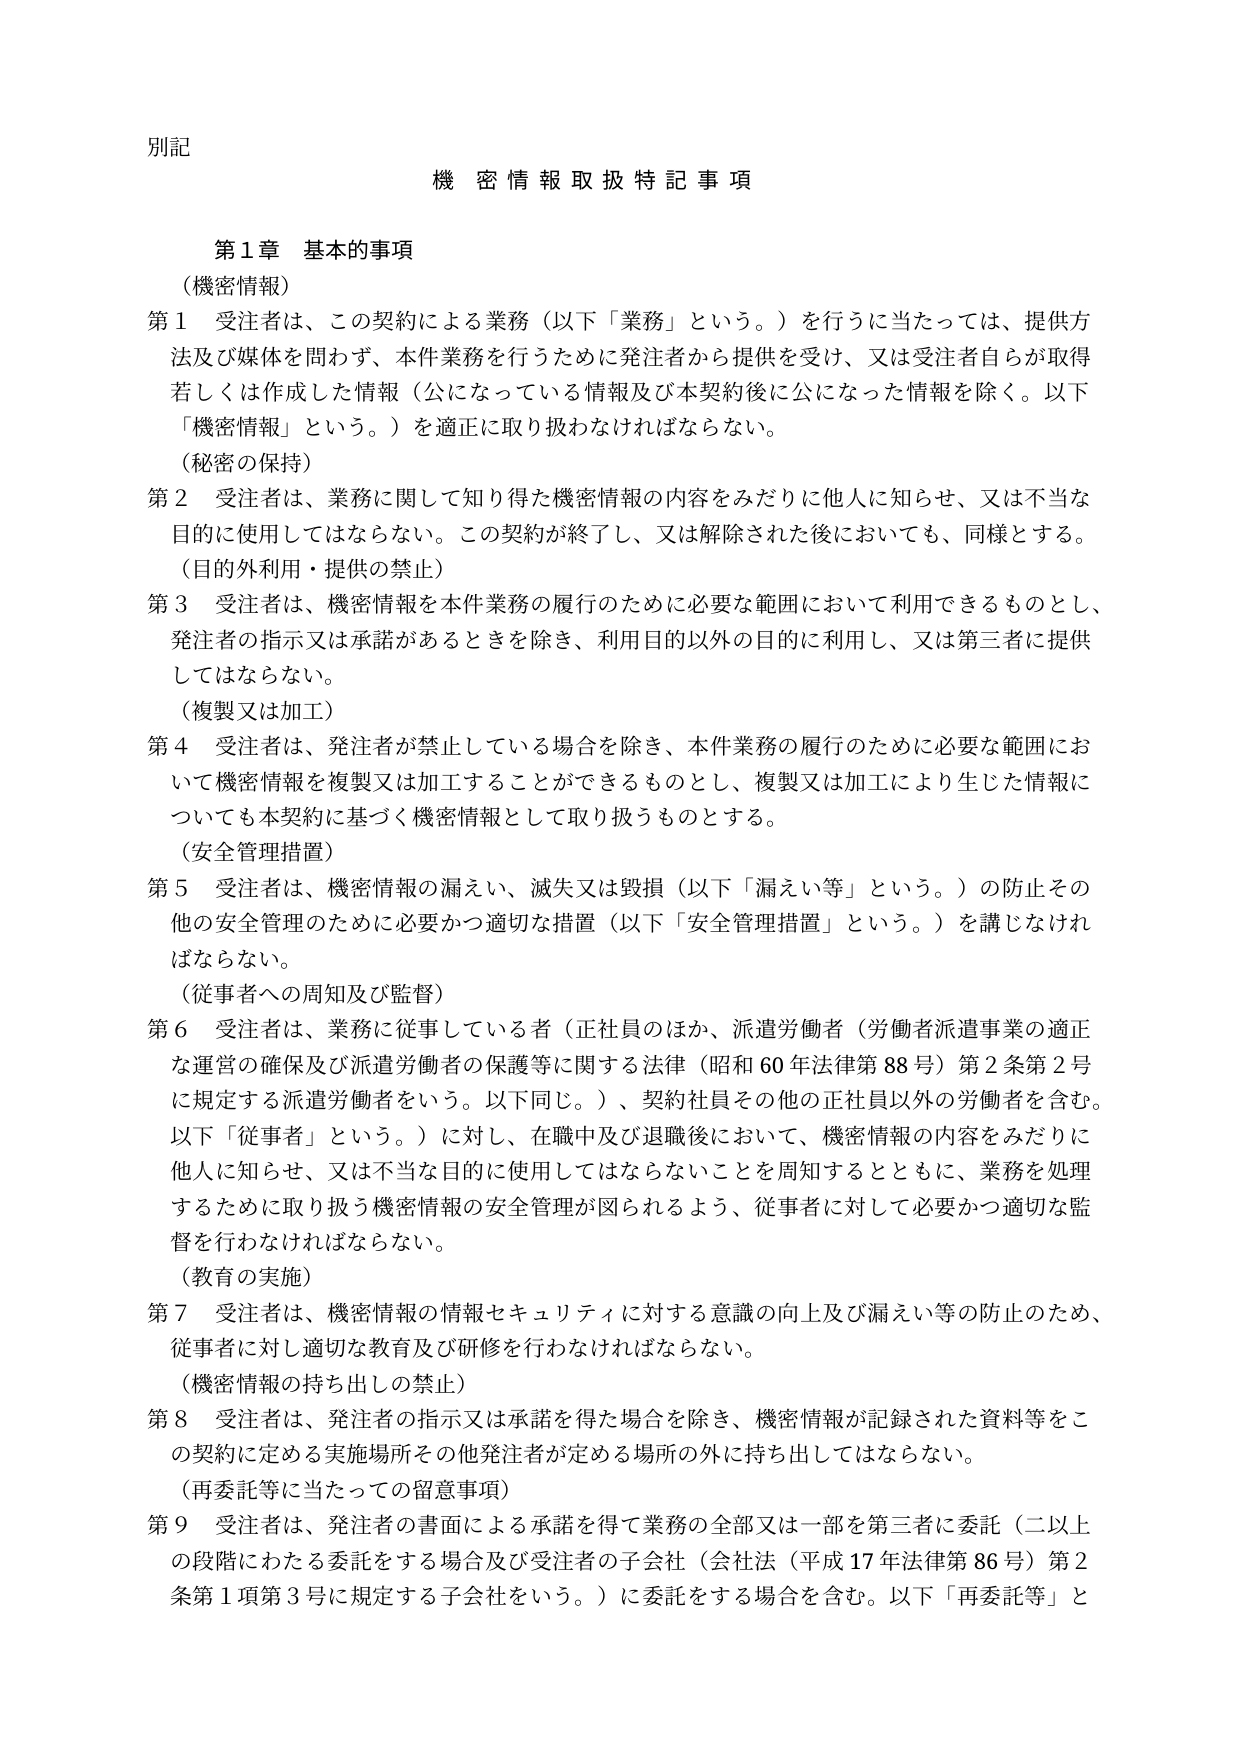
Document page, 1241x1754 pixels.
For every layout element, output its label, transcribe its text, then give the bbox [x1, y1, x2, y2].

text 第３ 受注者は、機密情報を本件業務の履行のために必要な範囲において利用できるものとし、発注者の指示又は承諾があるときを除き、利用目的以外の目的に利用し、又は第三者に提供してはならない。 [148, 584, 1092, 691]
text 機 密 情 報 取 扱 特 記 事 項 [148, 163, 1092, 195]
text 別記 [148, 124, 1092, 163]
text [148, 1505, 1092, 1612]
text （目的外利用・提供の禁止） [169, 549, 1092, 584]
text （従事者への周知及び監督） [169, 974, 1092, 1009]
text 第７ 受注者は、機密情報の情報セキュリティに対する意識の向上及び漏えい等の防止のため、従事者に対し適切な教育及び研修を行わなければならない。 [148, 1293, 1092, 1364]
text （複製又は加工） [169, 691, 1092, 726]
text （機密情報） [148, 266, 1092, 301]
text （秘密の保持） [169, 443, 1092, 478]
text （機密情報の持ち出しの禁止） [169, 1364, 1092, 1399]
text 第１ 受注者は、この契約による業務（以下「業務」という。）を行うに当たっては、提供方法及び媒体を問わず、本件業務を行うために発注者から提供を受け、又は受注者自らが取得若しくは作成した情報（公になっている情報及び本契約後に公になった情報を除く。以下「機密情報」という。）を適正に取り扱わなければならない。 [148, 301, 1092, 443]
text 第６ 受注者は、業務に従事している者（正社員のほか、派遣労働者（労働者派遣事業の適正な運営の確保及び派遣労働者の保護等に関する法律（昭和60年法律第88号）第２条第２号に規定する派遣労働者をいう。以下同じ。）、契約社員その他の正社員以外の労働者を含む。以下「従事者」という。）に対し、在職中及び退職後において、機密情報の内容をみだりに他人に知らせ、又は不当な目的に使用してはならないことを周知するとともに、業務を処理するために取り扱う機密情報の安全管理が図られるよう、従事者に対して必要かつ適切な監督を行わなければならない。 [148, 1009, 1092, 1257]
text （安全管理措置） [169, 832, 1092, 868]
text 第５ 受注者は、機密情報の漏えい、滅失又は毀損（以下「漏えい等」という。）の防止その他の安全管理のために必要かつ適切な措置（以下「安全管理措置」という。）を講じなければならない。 [148, 868, 1092, 974]
text （再委託等に当たっての留意事項） [169, 1470, 1092, 1505]
text 第８ 受注者は、発注者の指示又は承諾を得た場合を除き、機密情報が記録された資料等をこの契約に定める実施場所その他発注者が定める場所の外に持ち出してはならない。 [148, 1399, 1092, 1470]
text 第２ 受注者は、業務に関して知り得た機密情報の内容をみだりに他人に知らせ、又は不当な目的に使用してはならない。この契約が終了し、又は解除された後においても、同様とする。 [148, 478, 1092, 549]
text 第４ 受注者は、発注者が禁止している場合を除き、本件業務の履行のために必要な範囲において機密情報を複製又は加工することができるものとし、複製又は加工により生じた情報についても本契約に基づく機密情報として取り扱うものとする。 [148, 726, 1092, 832]
text 第１章 基本的事項 [148, 230, 1092, 266]
text （教育の実施） [169, 1257, 1092, 1293]
